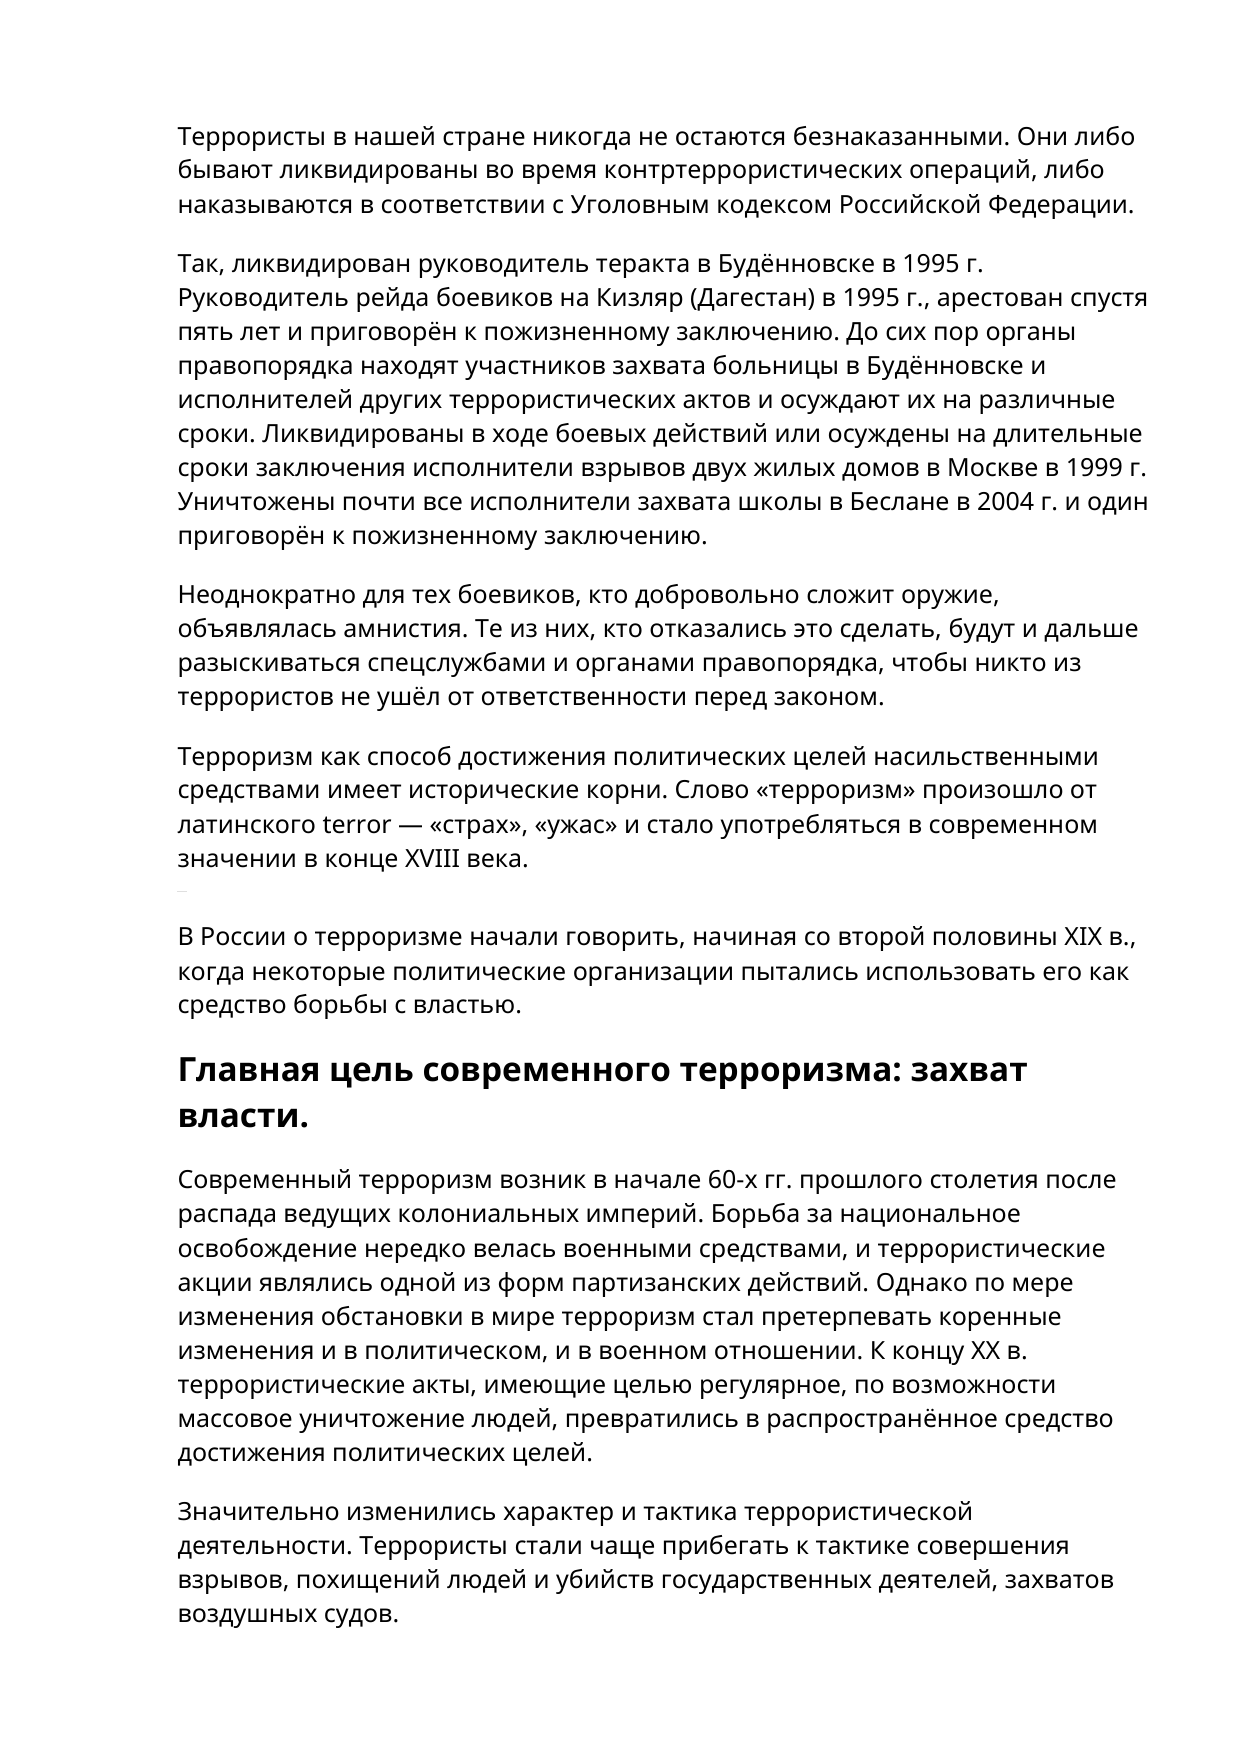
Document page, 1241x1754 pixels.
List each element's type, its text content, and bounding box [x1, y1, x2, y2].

text Террористы в нашей стране никогда не остаются безнаказанными. Они либо бывают ликвидированы во время контртеррористических операций, либо наказываются в соответствии с Уголовным кодексом Российской Федерации. [177, 118, 1152, 220]
text Значительно изменились характер и тактика террористической деятельности. Террористы стали чаще прибегать к тактике совершения взрывов, похищений людей и убийств государственных деятелей, захватов воздушных судов. [177, 1494, 1152, 1630]
text Так, ликвидирован руководитель теракта в Будённовске в 1995 г. Руководитель рейда боевиков на Кизляр (Дагестан) в 1995 г., арестован спустя пять лет и приговорён к пожизненному заключению. До сих пор органы правопорядка находят участников захвата больницы в Будённовске и исполнителей других террористических актов и осуждают их на различные сроки. Ликвидированы в ходе боевых действий или осуждены на длительные сроки заключения исполнители взрывов двух жилых домов в Москве в 1999 г. Уничтожены почти все исполнители захвата школы в Беслане в 2004 г. и один приговорён к пожизненному заключению. [177, 245, 1152, 552]
text Неоднократно для тех боевиков, кто добровольно сложит оружие, объявлялась амнистия. Те из них, кто отказались это сделать, будут и дальше разыскиваться спецслужбами и органами правопорядка, чтобы никто из террористов не ушёл от ответственности перед законом. [177, 577, 1152, 713]
text В России о терроризме начали говорить, начиная со второй половины XIX в., когда некоторые политические организации пытались использовать его как средство борьбы с властью. [177, 919, 1152, 1021]
text Главная цель современного терроризма: захват власти. [177, 1046, 1152, 1137]
text Терроризм как способ достижения политических целей насильственными средствами имеет исторические корни. Слово «терроризм» произошло от латинского terror — «страх», «ужас» и стало употребляться в современном значении в конце XVIII века. [177, 738, 1152, 874]
text Современный терроризм возник в начале 60-х гг. прошлого столетия после распада ведущих колониальных империй. Борьба за национальное освобождение нередко велась военными средствами, и террористические акции являлись одной из форм партизанских действий. Однако по мере изменения обстановки в мире терроризм стал претерпевать коренные изменения и в политическом, и в военном отношении. К концу XX в. террористические акты, имеющие целью регулярное, по возможности массовое уничтожение людей, превратились в распространённое средство достижения политических целей. [177, 1162, 1152, 1469]
